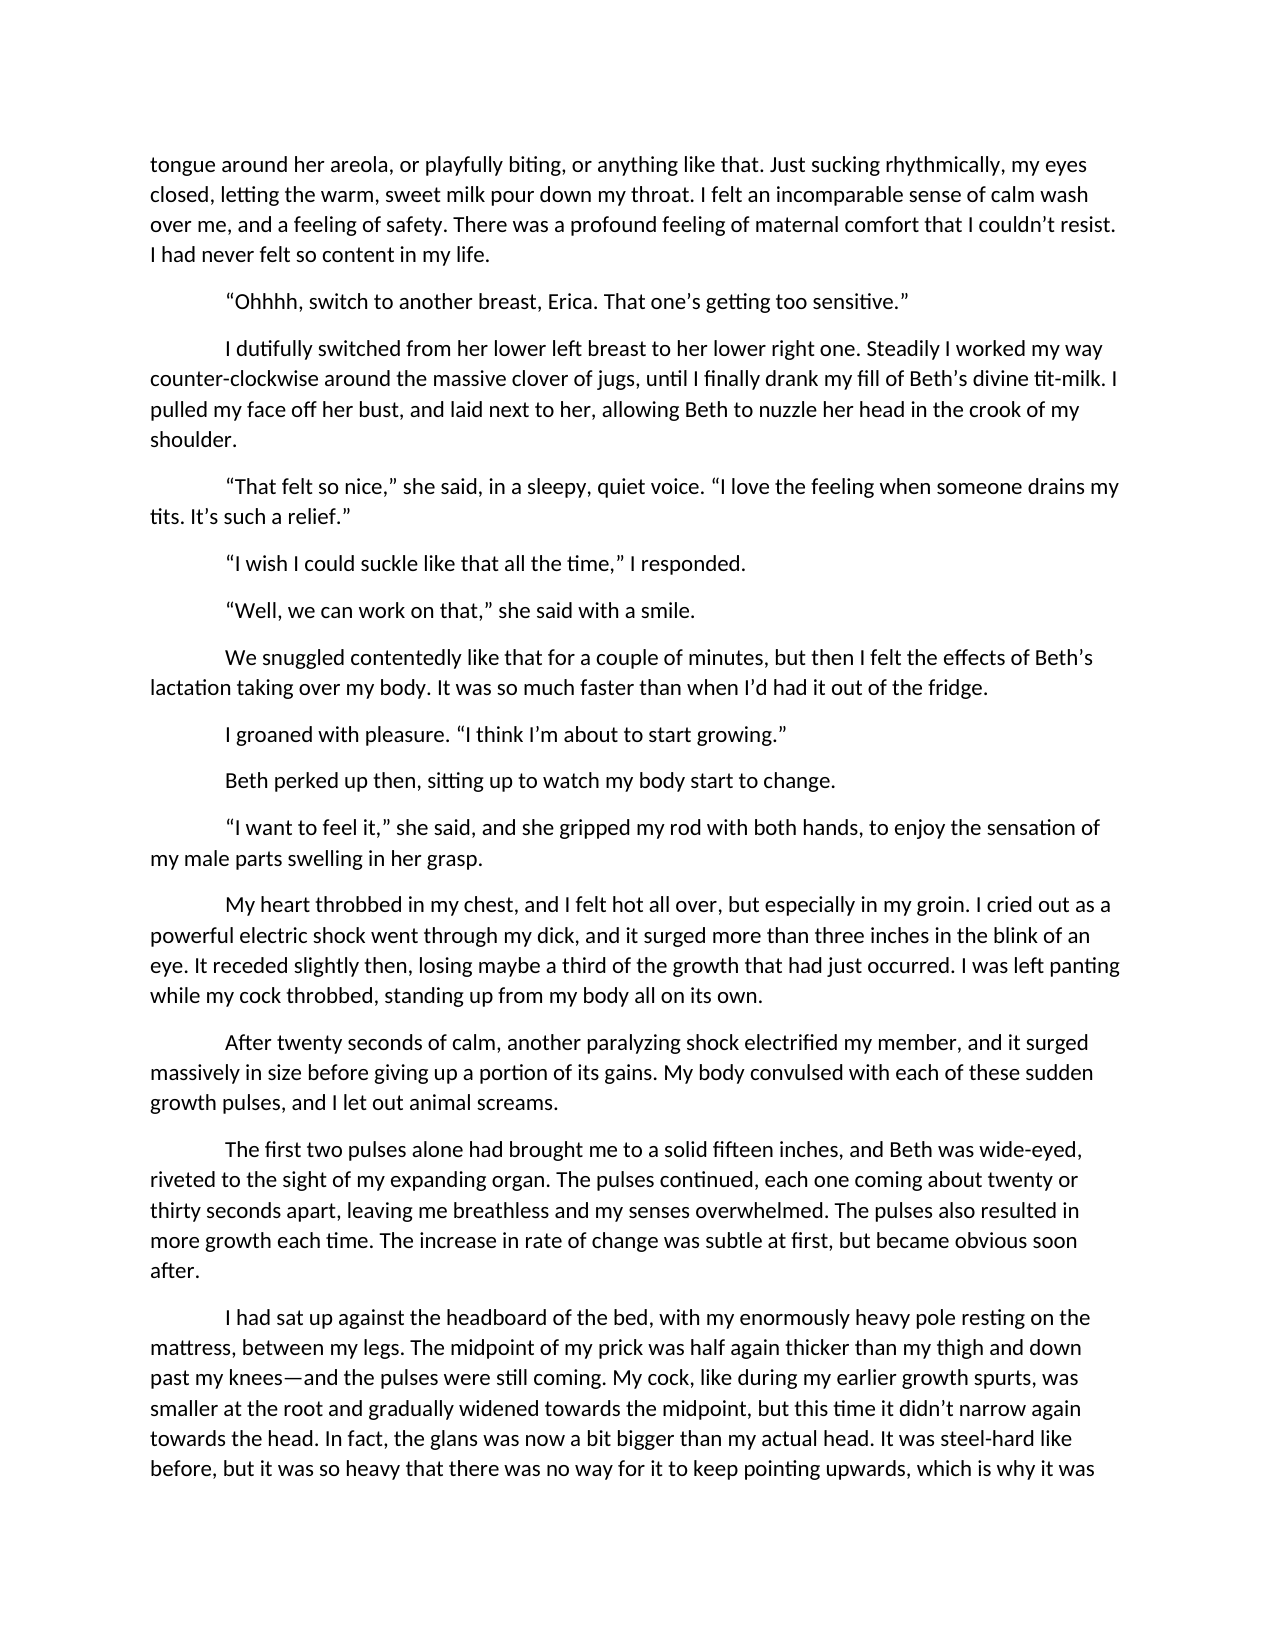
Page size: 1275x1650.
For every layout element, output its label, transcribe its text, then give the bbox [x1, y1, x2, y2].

text After twenty seconds of calm, another paralyzing shock electrified my member, and it surged massively in size before giving up a portion of its gains. My body convulsed with each of these sudden growth pulses, and I let out animal screams. [150, 1028, 1125, 1117]
text I groaned with pleasure. “I think I’m about to start growing.” [150, 720, 1125, 748]
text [150, 1303, 1125, 1482]
text The first two pulses alone had brought me to a solid fifteen inches, and Beth was wide-eyed, riveted to the sight of my expanding organ. The pulses continued, each one coming about twenty or thirty seconds apart, leaving me breathless and my senses overwhelmed. The pulses also resulted in more growth each time. The increase in rate of change was subtle at first, but became obvious soon after. [150, 1135, 1125, 1284]
text “That felt so nice,” she said, in a sleepy, quiet voice. “I love the feeling when someone drains my tits. It’s such a relief.” [150, 472, 1125, 530]
text “Well, we can work on that,” she said with a smile. [150, 596, 1125, 624]
text “Ohhhh, switch to another breast, Erica. That one’s getting too sensitive.” [150, 287, 1125, 316]
text Beth perked up then, sitting up to watch my body start to change. [150, 767, 1125, 795]
text “I wish I could suckle like that all the time,” I responded. [150, 549, 1125, 577]
text My heart throbbed in my chest, and I felt hot all over, but especially in my groin. I cried out as a powerful electric shock went through my dick, and it surged more than three inches in the blink of an eye. It receded slightly then, losing maybe a third of the growth that had just occurred. I was left panting while my cock throbbed, standing up from my body all on its own. [150, 891, 1125, 1009]
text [150, 150, 1125, 269]
text “I want to feel it,” she said, and she gripped my rod with both hands, to enjoy the sensation of my male parts swelling in her grasp. [150, 813, 1125, 872]
text We snuggled contentedly like that for a couple of minutes, but then I felt the effects of Beth’s lactation taking over my body. It was so much faster than when I’d had it out of the fridge. [150, 643, 1125, 701]
text I dutifully switched from her lower left breast to her lower right one. Steadily I worked my way counter-clockwise around the massive clover of jugs, until I finally drank my fill of Beth’s divine tit-milk. I pulled my face off her bust, and laid next to her, allowing Beth to nuzzle her head in the crook of my shoulder. [150, 334, 1125, 453]
